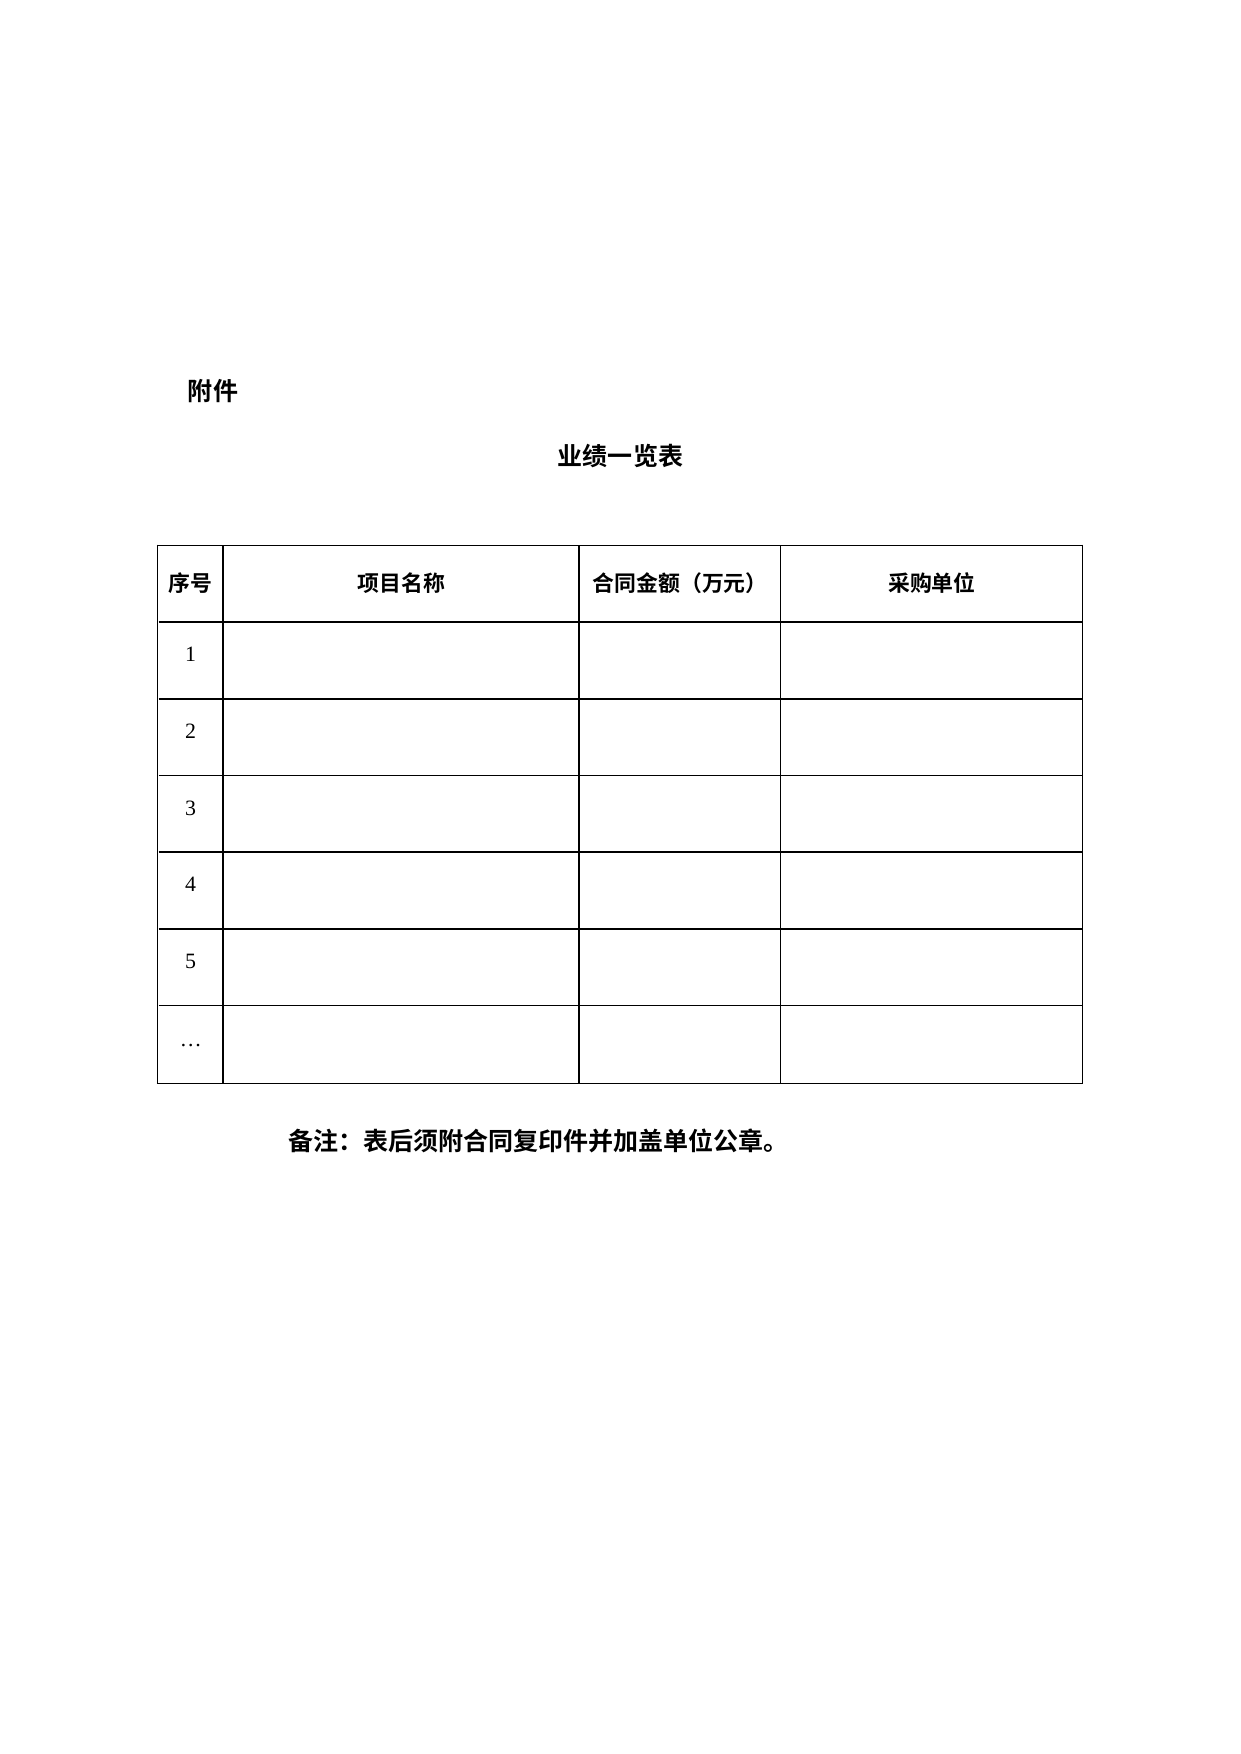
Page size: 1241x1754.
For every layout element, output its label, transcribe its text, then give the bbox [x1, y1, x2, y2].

table_cell [580, 623, 780, 698]
table_cell [781, 623, 1082, 698]
table_cell [580, 930, 780, 1004]
table_header 项目名称 [224, 546, 578, 621]
table_cell [781, 776, 1082, 851]
table_cell [224, 1006, 578, 1083]
table_cell [224, 700, 578, 774]
table_header 采购单位 [781, 546, 1082, 621]
table_cell [224, 930, 578, 1004]
table_cell [224, 776, 578, 851]
table_cell [781, 700, 1082, 774]
table_cell 1 [158, 622, 222, 698]
table_cell [580, 1006, 780, 1083]
table_header 序号 [158, 546, 222, 621]
table_cell [781, 930, 1082, 1004]
table_cell 5 [158, 929, 222, 1004]
table_cell 2 [158, 699, 222, 774]
table_cell [580, 700, 780, 774]
table_cell [781, 853, 1082, 928]
table_cell 4 [158, 852, 222, 928]
text 业绩一览表 [187, 422, 1053, 487]
subtitle 附件 [187, 357, 1053, 422]
table_cell [224, 853, 578, 928]
table_cell [580, 776, 780, 851]
text 备注：表后须附合同复印件并加盖单位公章。 [187, 1117, 1053, 1158]
table_header 合同金额（万元） [580, 546, 780, 621]
table_cell 3 [158, 776, 222, 851]
table_cell … [158, 1006, 222, 1083]
table_cell [580, 853, 780, 928]
table_cell [224, 623, 578, 698]
table_cell [781, 1006, 1082, 1083]
